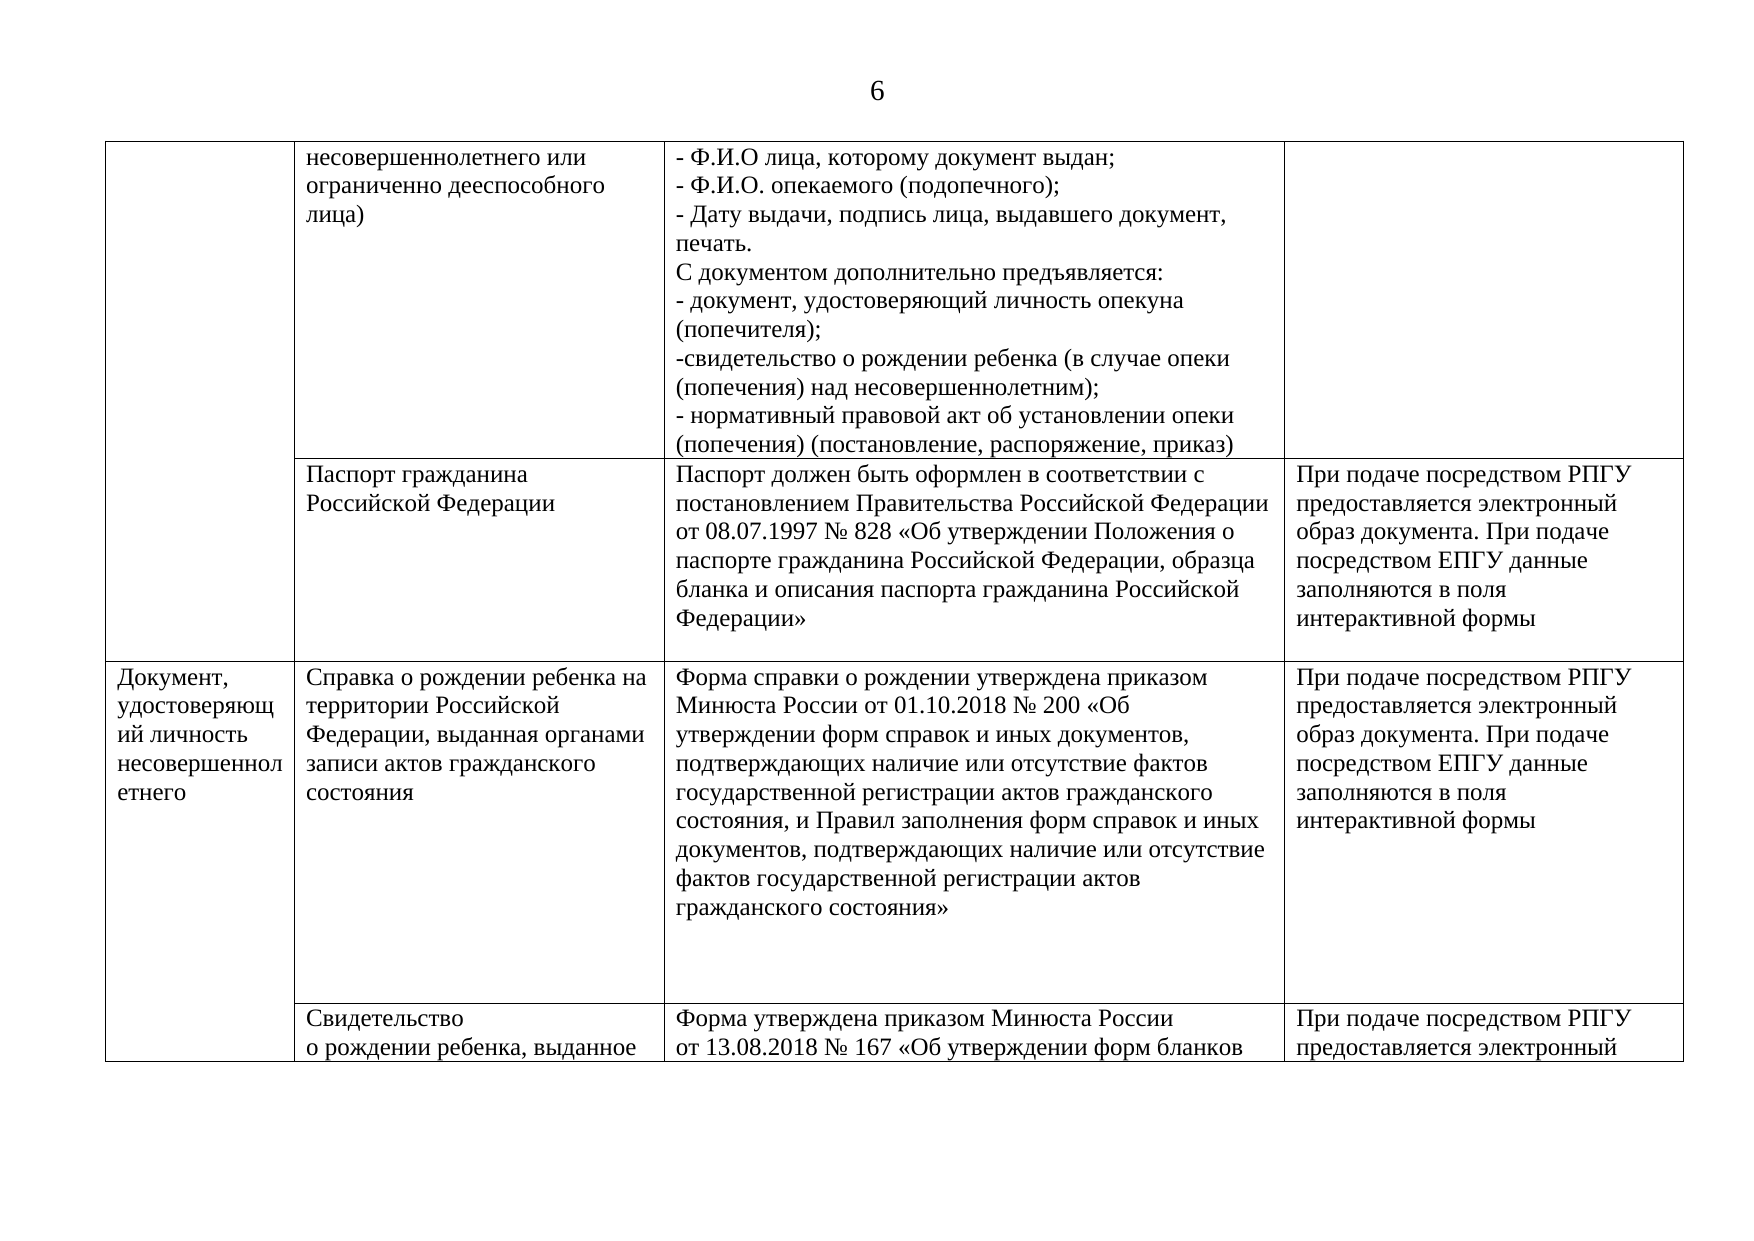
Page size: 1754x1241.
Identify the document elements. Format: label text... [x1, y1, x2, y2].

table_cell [665, 142, 1284, 458]
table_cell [295, 142, 664, 458]
table_cell Паспорт гражданина Российской Федерации [295, 459, 664, 661]
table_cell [1285, 142, 1683, 458]
table_cell Справка о рождении ребенка на территории Российской Федерации, выданная органами записи актов гражданского состояния [295, 662, 664, 1002]
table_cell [295, 1004, 664, 1061]
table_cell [665, 1004, 1284, 1061]
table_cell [1285, 1004, 1683, 1061]
table_cell При подаче посредством РПГУ предоставляется электронный образ документа. При подаче посредством ЕПГУ данные заполняются в поля интерактивной формы [1285, 662, 1683, 1002]
table_cell Документ, удостоверяющий личность несовершеннолетнего [106, 662, 294, 1061]
table_cell Паспорт должен быть оформлен в соответствии с постановлением Правительства Российской Федерации от 08.07.1997 № 828 «Об утверждении Положения о паспорте гражданина Российской Федерации, образца бланка и описания паспорта гражданина Российской Федерации» [665, 459, 1284, 661]
table_cell При подаче посредством РПГУ предоставляется электронный образ документа. При подаче посредством ЕПГУ данные заполняются в поля интерактивной формы [1285, 459, 1683, 661]
table_cell Форма справки о рождении утверждена приказом Минюста России от 01.10.2018 № 200 «Об утверждении форм справок и иных документов, подтверждающих наличие или отсутствие фактов государственной регистрации актов гражданского состояния, и Правил заполнения форм справок и иных документов, подтверждающих наличие или отсутствие фактов государственной регистрации актов гражданского состояния» [665, 662, 1284, 1002]
